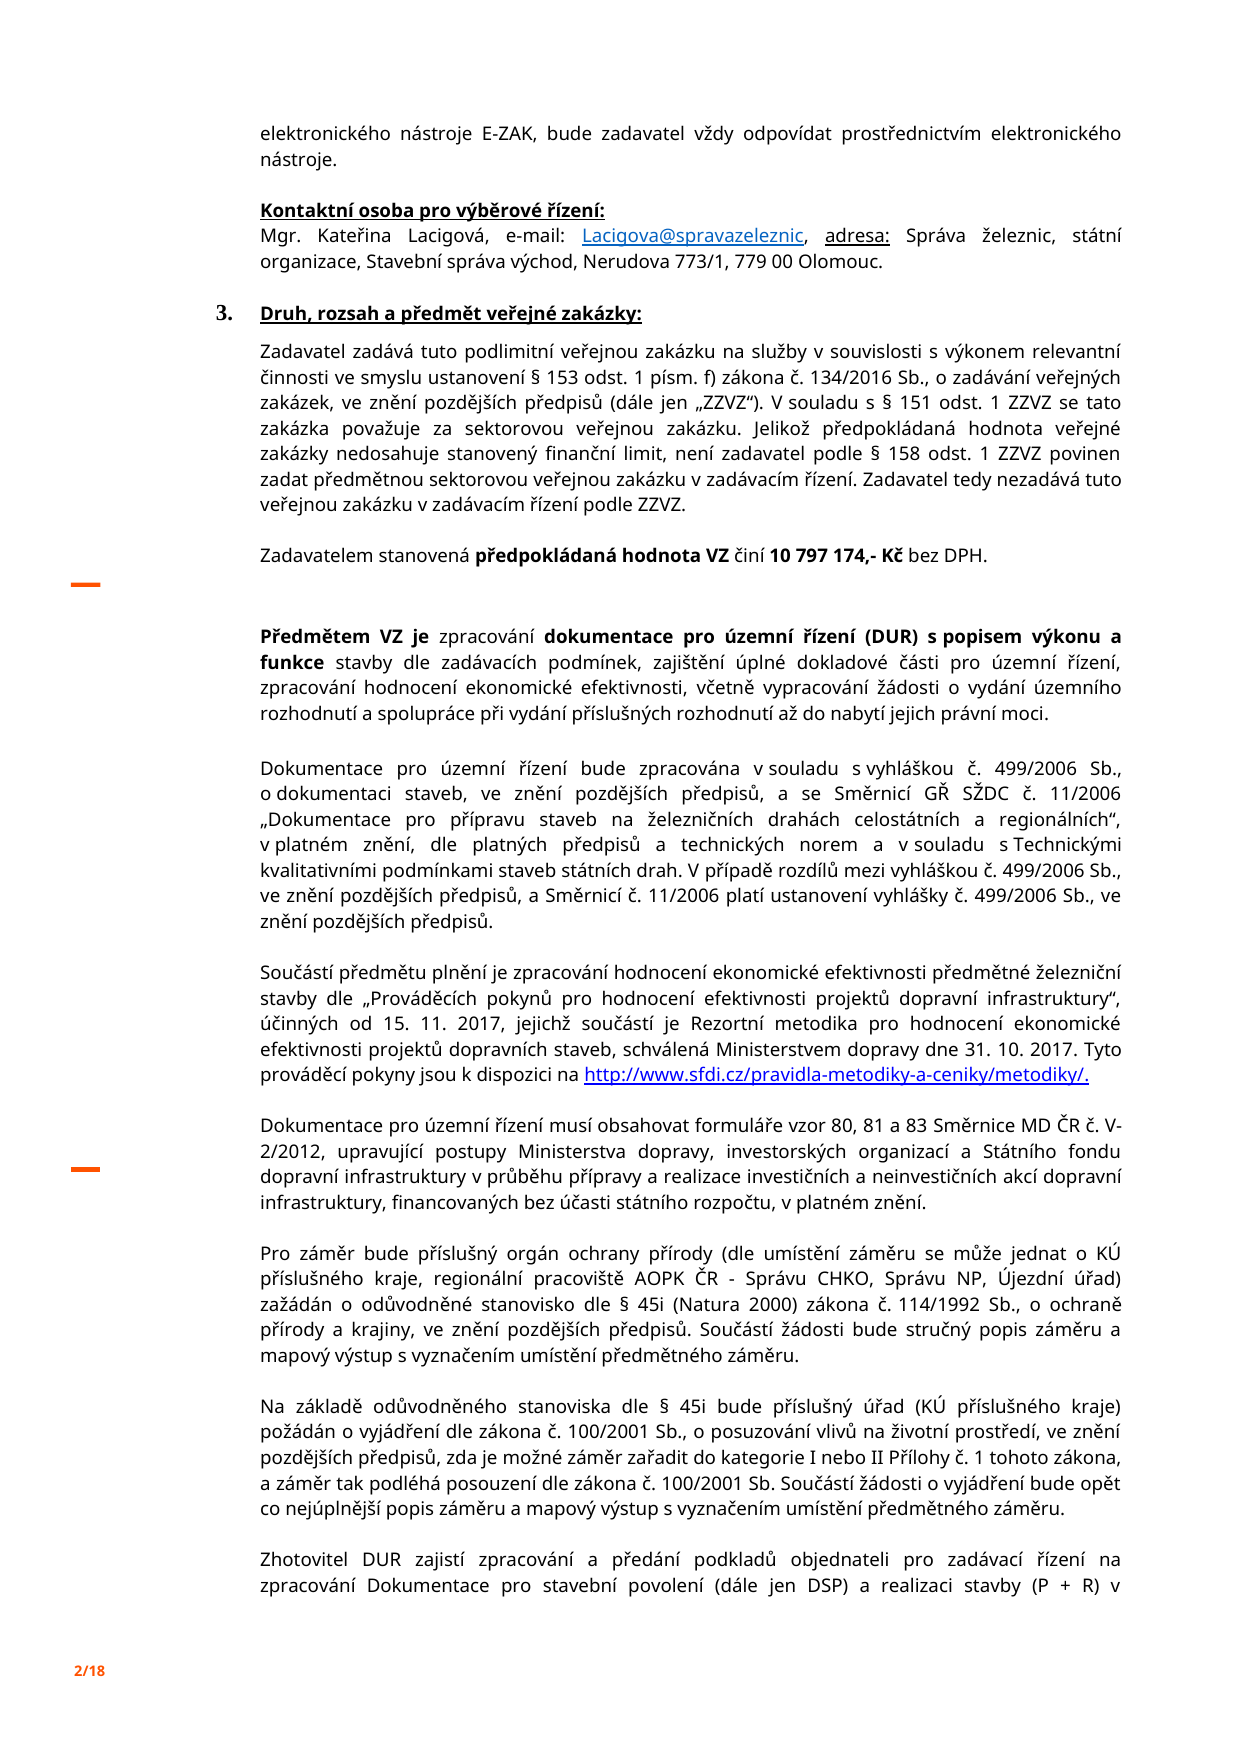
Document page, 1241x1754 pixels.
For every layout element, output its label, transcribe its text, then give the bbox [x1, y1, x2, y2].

text Předmětem VZ je zpracování dokumentace pro územní řízení (DUR) s popisem výkonu a funkce stavby dle zadávacích podmínek, zajištění úplné dokladové části pro územní řízení, zpracování hodnocení ekonomické efektivnosti, včetně vypracování žádosti o vydání územního rozhodnutí a spolupráce při vydání příslušných rozhodnutí až do nabytí jejich právní moci. [260, 623, 1122, 726]
list Druh, rozsah a předmět veřejné zakázky: [216, 299, 1122, 326]
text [260, 1546, 1122, 1597]
text Dokumentace pro územní řízení musí obsahovat formuláře vzor 80, 81 a 83 Směrnice MD ČR č. V-2/2012, upravující postupy Ministerstva dopravy, investorských organizací a Státního fondu dopravní infrastruktury v průběhu přípravy a realizace investičních a neinvestičních akcí dopravní infrastruktury, financovaných bez účasti státního rozpočtu, v platném znění. [260, 1112, 1122, 1214]
text Zadavatelem stanovená předpokládaná hodnota VZ činí 10 797 174,- Kč bez DPH. [260, 543, 1122, 568]
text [260, 121, 1122, 172]
text Mgr. Kateřina Lacigová, e-mail: Lacigova@spravazeleznic, adresa: Správa železnic, státní organizace, Stavební správa východ, Nerudova 773/1, 779 00 Olomouc. [260, 223, 1122, 274]
text Pro záměr bude příslušný orgán ochrany přírody (dle umístění záměru se může jednat o KÚ příslušného kraje, regionální pracoviště AOPK ČR - Správu CHKO, Správu NP, Újezdní úřad) zažádán o odůvodněné stanovisko dle § 45i (Natura 2000) zákona č. 114/1992 Sb., o ochraně přírody a krajiny, ve znění pozdějších předpisů. Součástí žádosti bude stručný popis záměru a mapový výstup s vyznačením umístění předmětného záměru. [260, 1240, 1122, 1368]
text Zadavatel zadává tuto podlimitní veřejnou zakázku na služby v souvislosti s výkonem relevantní činnosti ve smyslu ustanovení § 153 odst. 1 písm. f) zákona č. 134/2016 Sb., o zadávání veřejných zakázek, ve znění pozdějších předpisů (dále jen „ZZVZ“). V souladu s § 151 odst. 1 ZZVZ se tato zakázka považuje za sektorovou veřejnou zakázku. Jelikož předpokládaná hodnota veřejné zakázky nedosahuje stanovený finanční limit, není zadavatel podle § 158 odst. 1 ZZVZ povinen zadat předmětnou sektorovou veřejnou zakázku v zadávacím řízení. Zadavatel tedy nezadává tuto veřejnou zakázku v zadávacím řízení podle ZZVZ. [260, 338, 1122, 517]
text Dokumentace pro územní řízení bude zpracována v souladu s vyhláškou č. 499/2006 Sb., o dokumentaci staveb, ve znění pozdějších předpisů, a se Směrnicí GŘ SŽDC č. 11/2006 „Dokumentace pro přípravu staveb na železničních drahách celostátních a regionálních“, v platném znění, dle platných předpisů a technických norem a v souladu s Technickými kvalitativními podmínkami staveb státních drah. V případě rozdílů mezi vyhláškou č. 499/2006 Sb., ve znění pozdějších předpisů, a Směrnicí č. 11/2006 platí ustanovení vyhlášky č. 499/2006 Sb., ve znění pozdějších předpisů. [260, 755, 1122, 934]
text Na základě odůvodněného stanoviska dle § 45i bude příslušný úřad (KÚ příslušného kraje) požádán o vyjádření dle zákona č. 100/2001 Sb., o posuzování vlivů na životní prostředí, ve znění pozdějších předpisů, zda je možné záměr zařadit do kategorie I nebo II Přílohy č. 1 tohoto zákona, a záměr tak podléhá posouzení dle zákona č. 100/2001 Sb. Součástí žádosti o vyjádření bude opět co nejúplnější popis záměru a mapový výstup s vyznačením umístění předmětného záměru. [260, 1393, 1122, 1521]
text Kontaktní osoba pro výběrové řízení: [260, 197, 1122, 223]
text Součástí předmětu plnění je zpracování hodnocení ekonomické efektivnosti předmětné železniční stavby dle „Prováděcích pokynů pro hodnocení efektivnosti projektů dopravní infrastruktury“, účinných od 15. 11. 2017, jejichž součástí je Rezortní metodika pro hodnocení ekonomické efektivnosti projektů dopravních staveb, schválená Ministerstvem dopravy dne 31. 10. 2017. Tyto prováděcí pokyny jsou k dispozici na http://www.sfdi.cz/pravidla-metodiky-a-ceniky/metodiky/. [260, 959, 1122, 1087]
